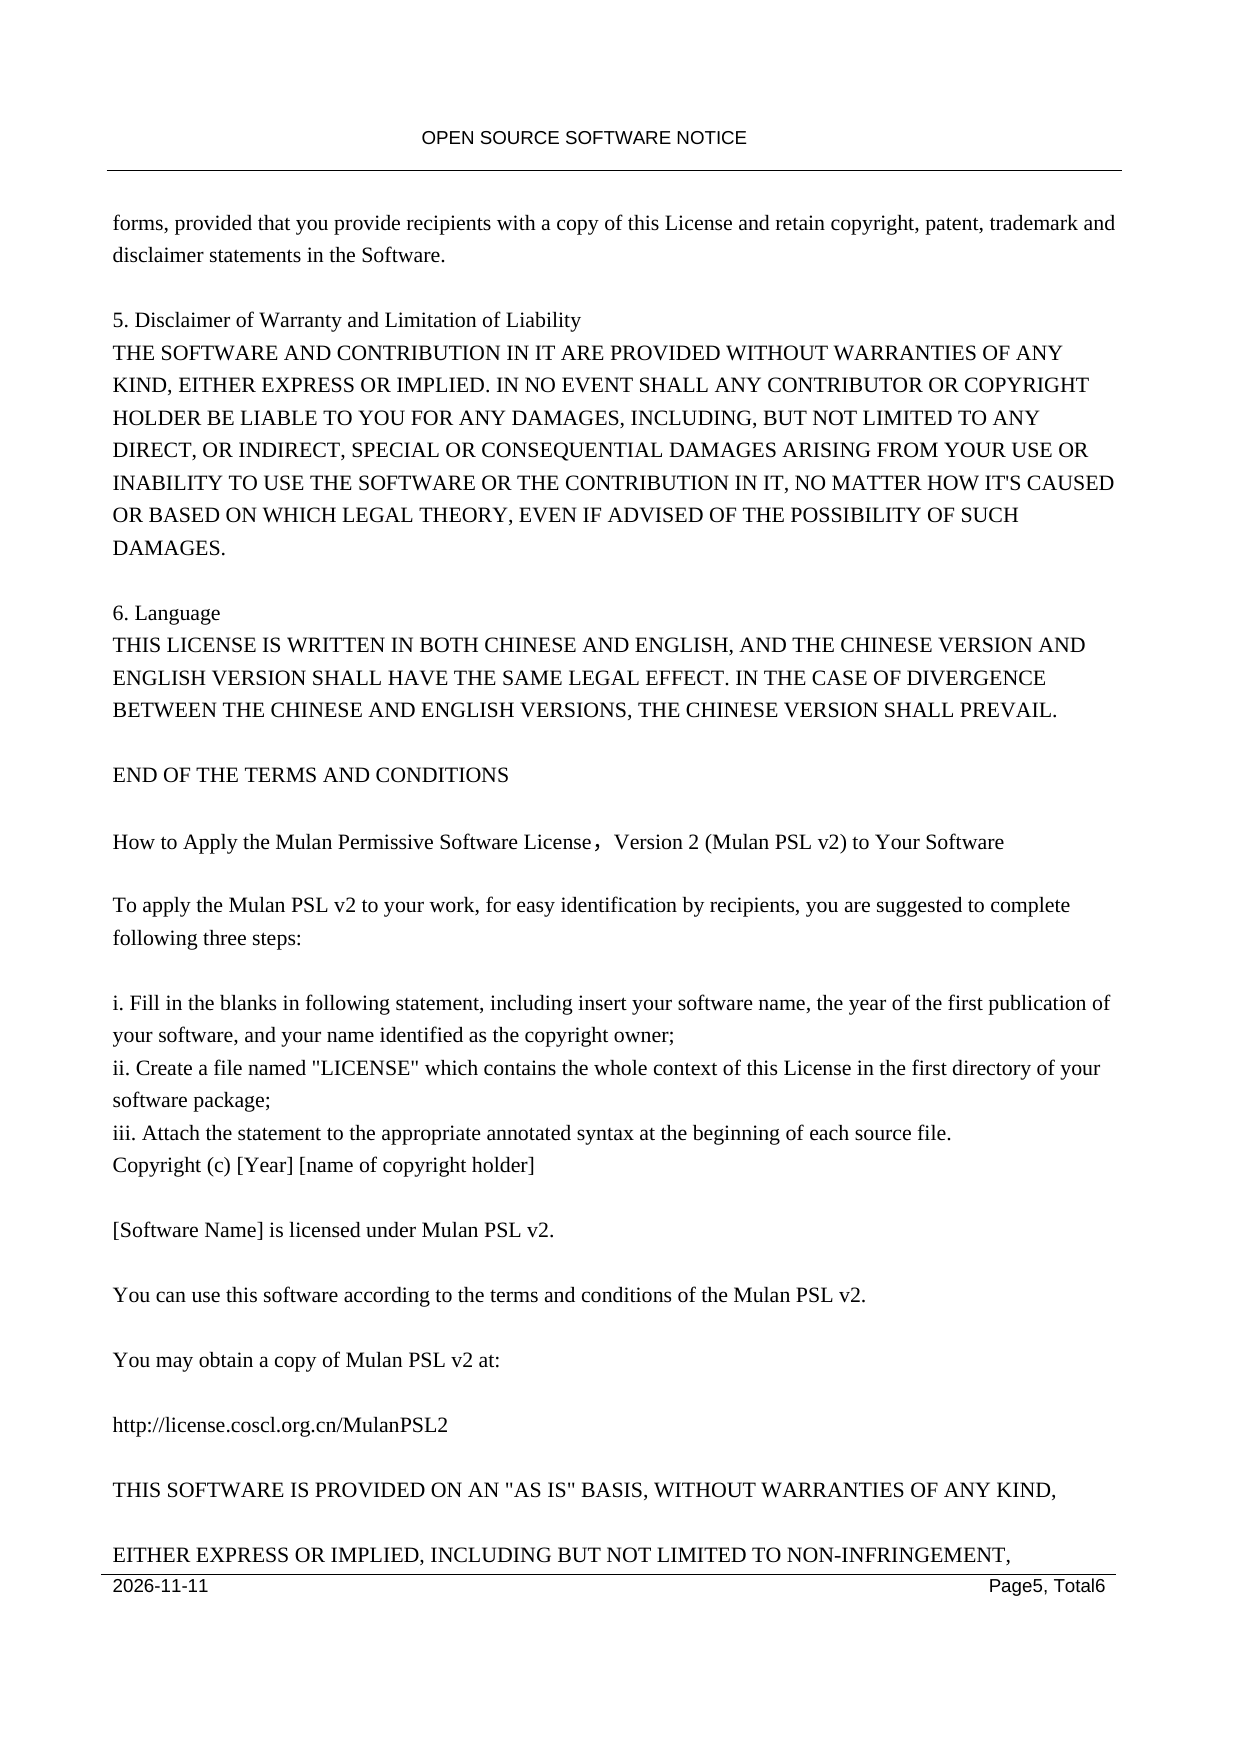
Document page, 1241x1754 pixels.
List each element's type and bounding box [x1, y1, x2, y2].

text [112, 206, 1128, 1571]
